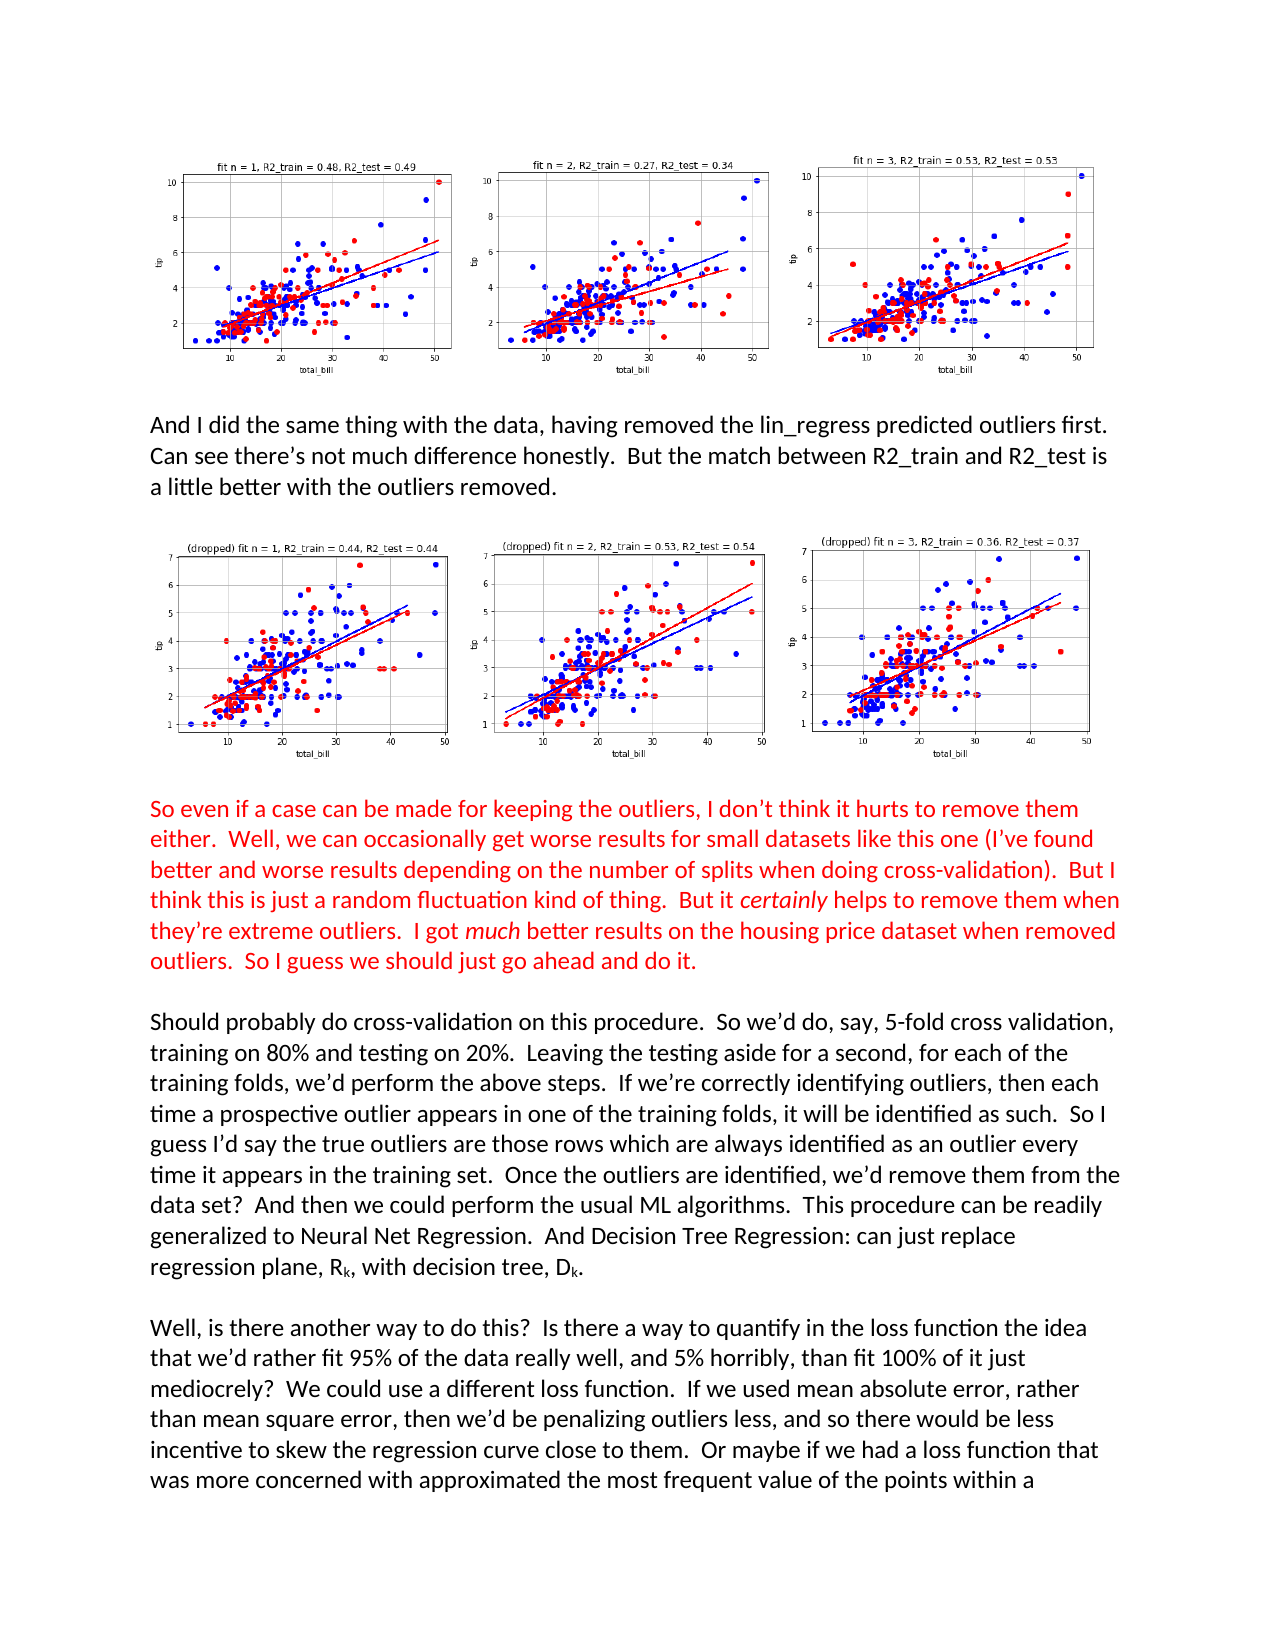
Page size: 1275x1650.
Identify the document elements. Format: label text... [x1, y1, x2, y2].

text Should probably do cross-validation on this procedure. So we’d do, say, 5-fold cross validation, training on 80% and testing on 20%. Leaving the testing aside for a second, for each of the training folds, we’d perform the above steps. If we’re correctly identifying outliers, then each time a prospective outlier appears in one of the training folds, it will be identified as such. So I guess I’d say the true outliers are those rows which are always identified as an outlier every time it appears in the training set. Once the outliers are identified, we’d remove them from the data set? And then we could perform the usual ML algorithms. This procedure can be readily generalized to Neural Net Regression. And Decision Tree Regression: can just replace regression plane, Rk, with decision tree, Dk. [150, 1006, 1125, 1281]
picture [150, 156, 455, 379]
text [150, 1312, 1125, 1495]
text And I did the same thing with the data, having removed the lin_regress predicted outliers first. Can see there’s not much difference honestly. But the match between R2_train and R2_test is a little better with the outliers removed. [150, 409, 1125, 501]
picture [783, 531, 1097, 763]
picture [465, 536, 772, 763]
picture [784, 150, 1098, 379]
text So even if a case can be made for keeping the outliers, I don’t think it hurts to remove them either. Well, we can occasionally get worse results for small datasets like this one (I’ve found better and worse results depending on the number of splits when doing cross-validation). But I think this is just a random fluctuation kind of thing. But it certainly helps to remove them when they’re extreme outliers. I got much better results on the housing price dataset when removed outliers. So I guess we should just go ahead and do it. [150, 793, 1125, 976]
picture [466, 155, 773, 379]
picture [150, 538, 454, 763]
